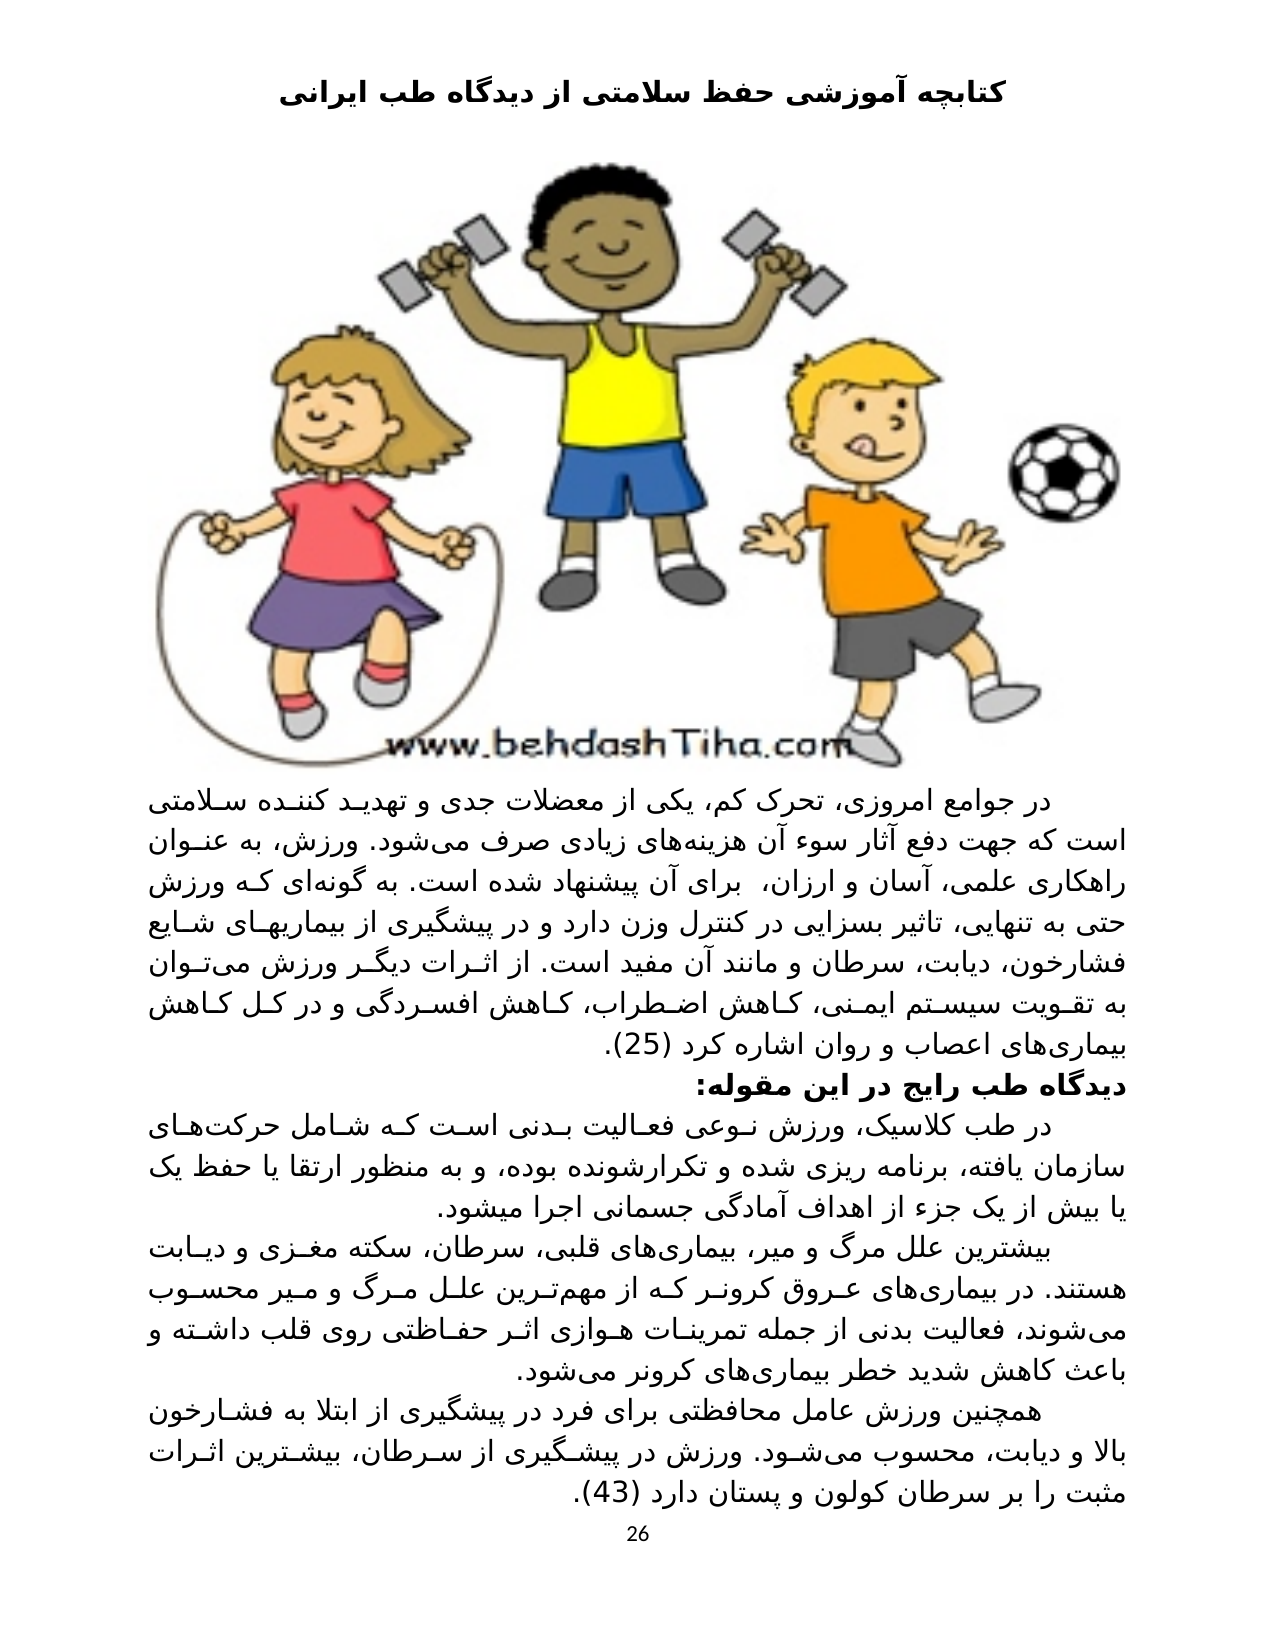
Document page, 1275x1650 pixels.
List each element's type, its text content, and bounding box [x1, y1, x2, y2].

picture [147, 161, 1128, 778]
text همچنین ورزش عامل محافظتی برای فرد در پیشگیری از ابتلا به فشارخون بالا و دیابت، محسوب می‌شود. ورزش در پیشگیری از سرطان، بیشترین اثرات مثبت را بر سرطان کولون و پستان دارد (43). [148, 1394, 1127, 1509]
text دیدگاه طب رایج در این مقوله: [148, 1068, 1127, 1102]
text در طب کلاسیک، ورزش نوعی فعالیت بدنی است که شامل حرکت‌های سازمان یافته، برنامه ریزی شده و تکرارشونده بوده، و به منظور ارتقا یا حفظ یک یا بیش از یک جزء از اهداف آمادگی جسمانی اجرا میشود. [148, 1109, 1127, 1224]
text بیشترین علل مرگ و میر، بیماری‌های قلبی، سرطان، سکته مغزی و دیابت هستند. در بیماری‌های عروق کرونر که از مهم‌ترین علل مرگ و میر محسوب می‌شوند، فعالیت بدنی از جمله تمرینات هوازی اثر حفاظتی روی قلب داشته و باعث کاهش شدید خطر بیماری‌های کرونر می‌شود. [148, 1231, 1127, 1387]
text در جوامع امروزی، تحرک کم، یکی از معضلات جدی و تهدید کننده سلامتی است که جهت دفع آثار سوء آن هزینه‌های زیادی صرف می‌شود. ورزش، به عنوان راهکاری علمی، آسان و ارزان، برای آن پیشنهاد شده است. به گونه‌ای که ورزش حتی به تنهایی، تاثیر بسزایی در کنترل وزن دارد و در پیشگیری از بیماریهای شایع فشارخون، دیابت، سرطان و مانند آن مفید است. از اثرات دیگر ورزش می‌توان به تقویت سیستم ایمنی، کاهش اضطراب، کاهش افسردگی و در کل کاهش بیماری‌های اعصاب و روان اشاره کرد (25). [148, 783, 1127, 1061]
